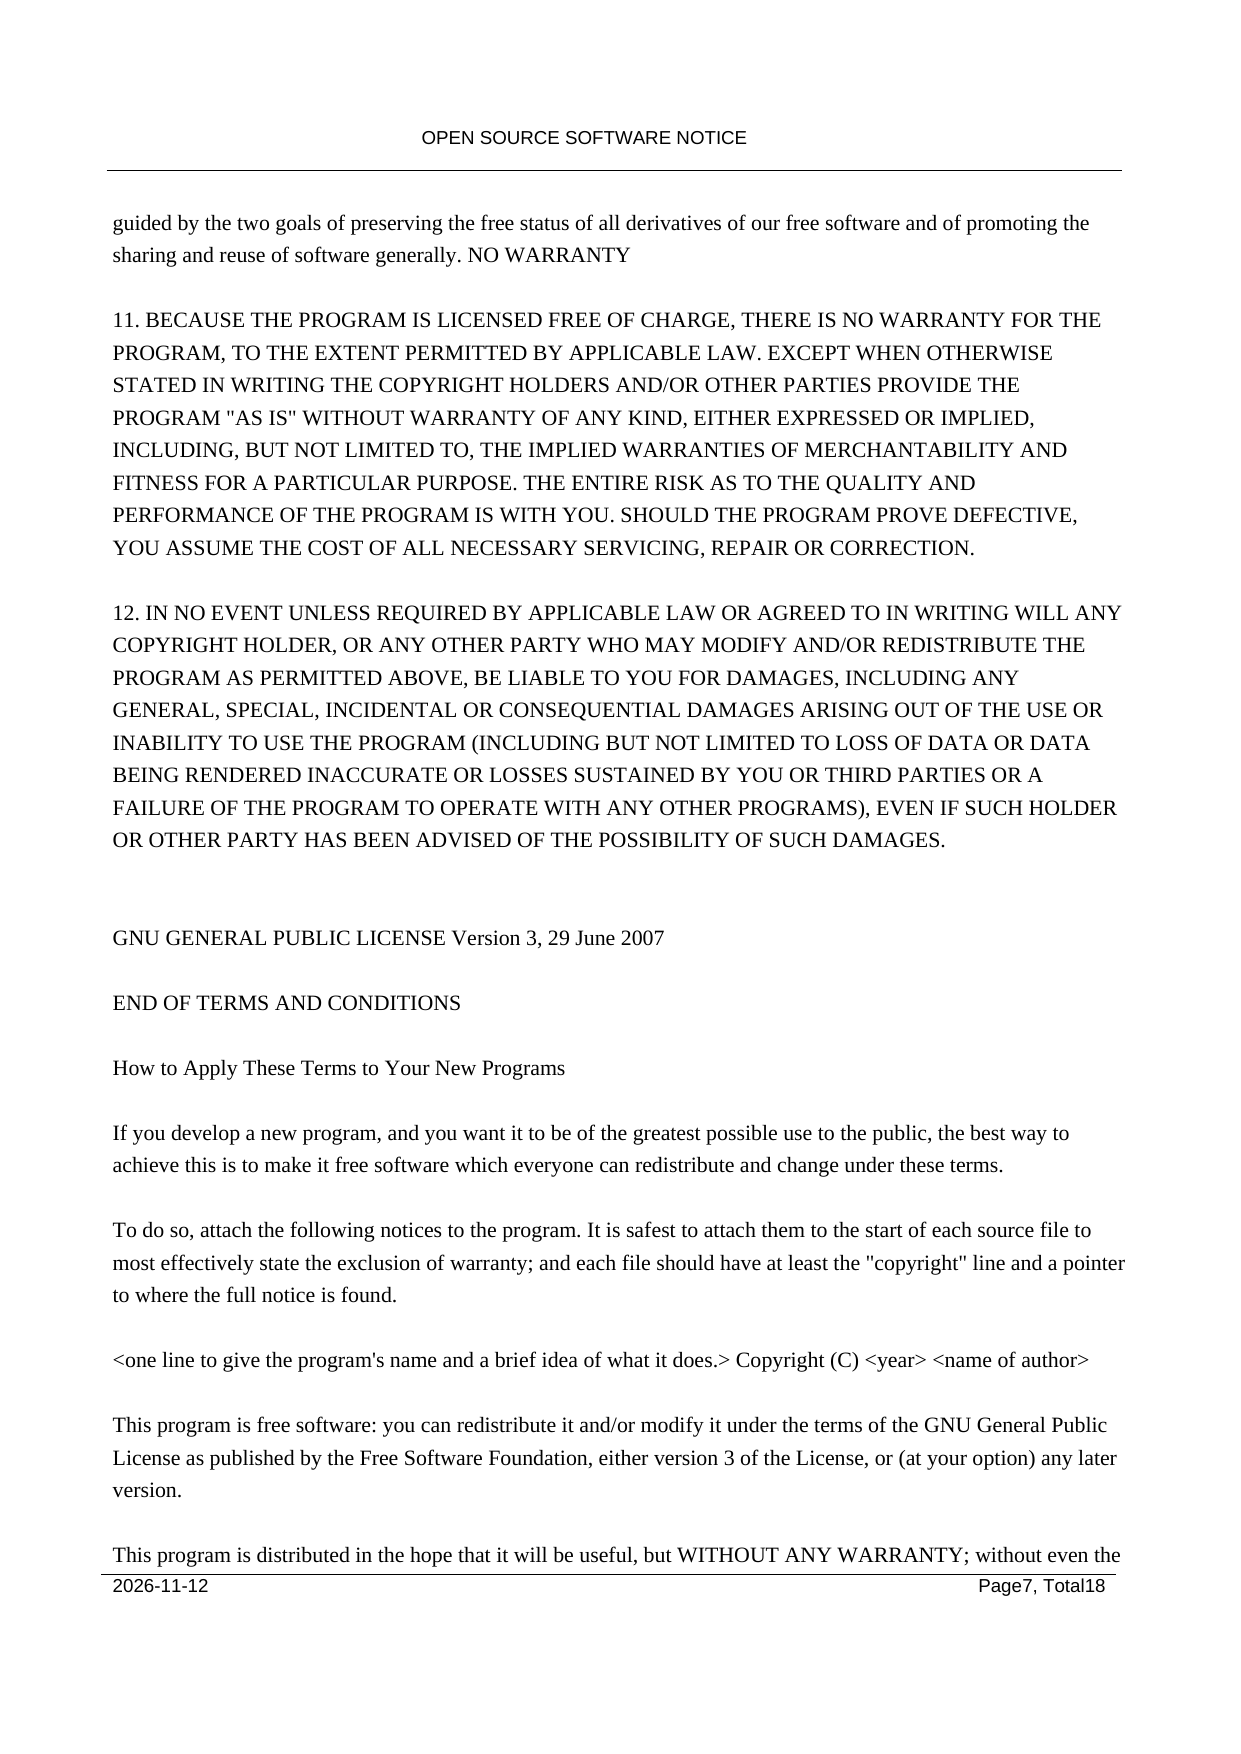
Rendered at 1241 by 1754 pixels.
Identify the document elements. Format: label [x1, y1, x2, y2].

text [112, 206, 1128, 1571]
